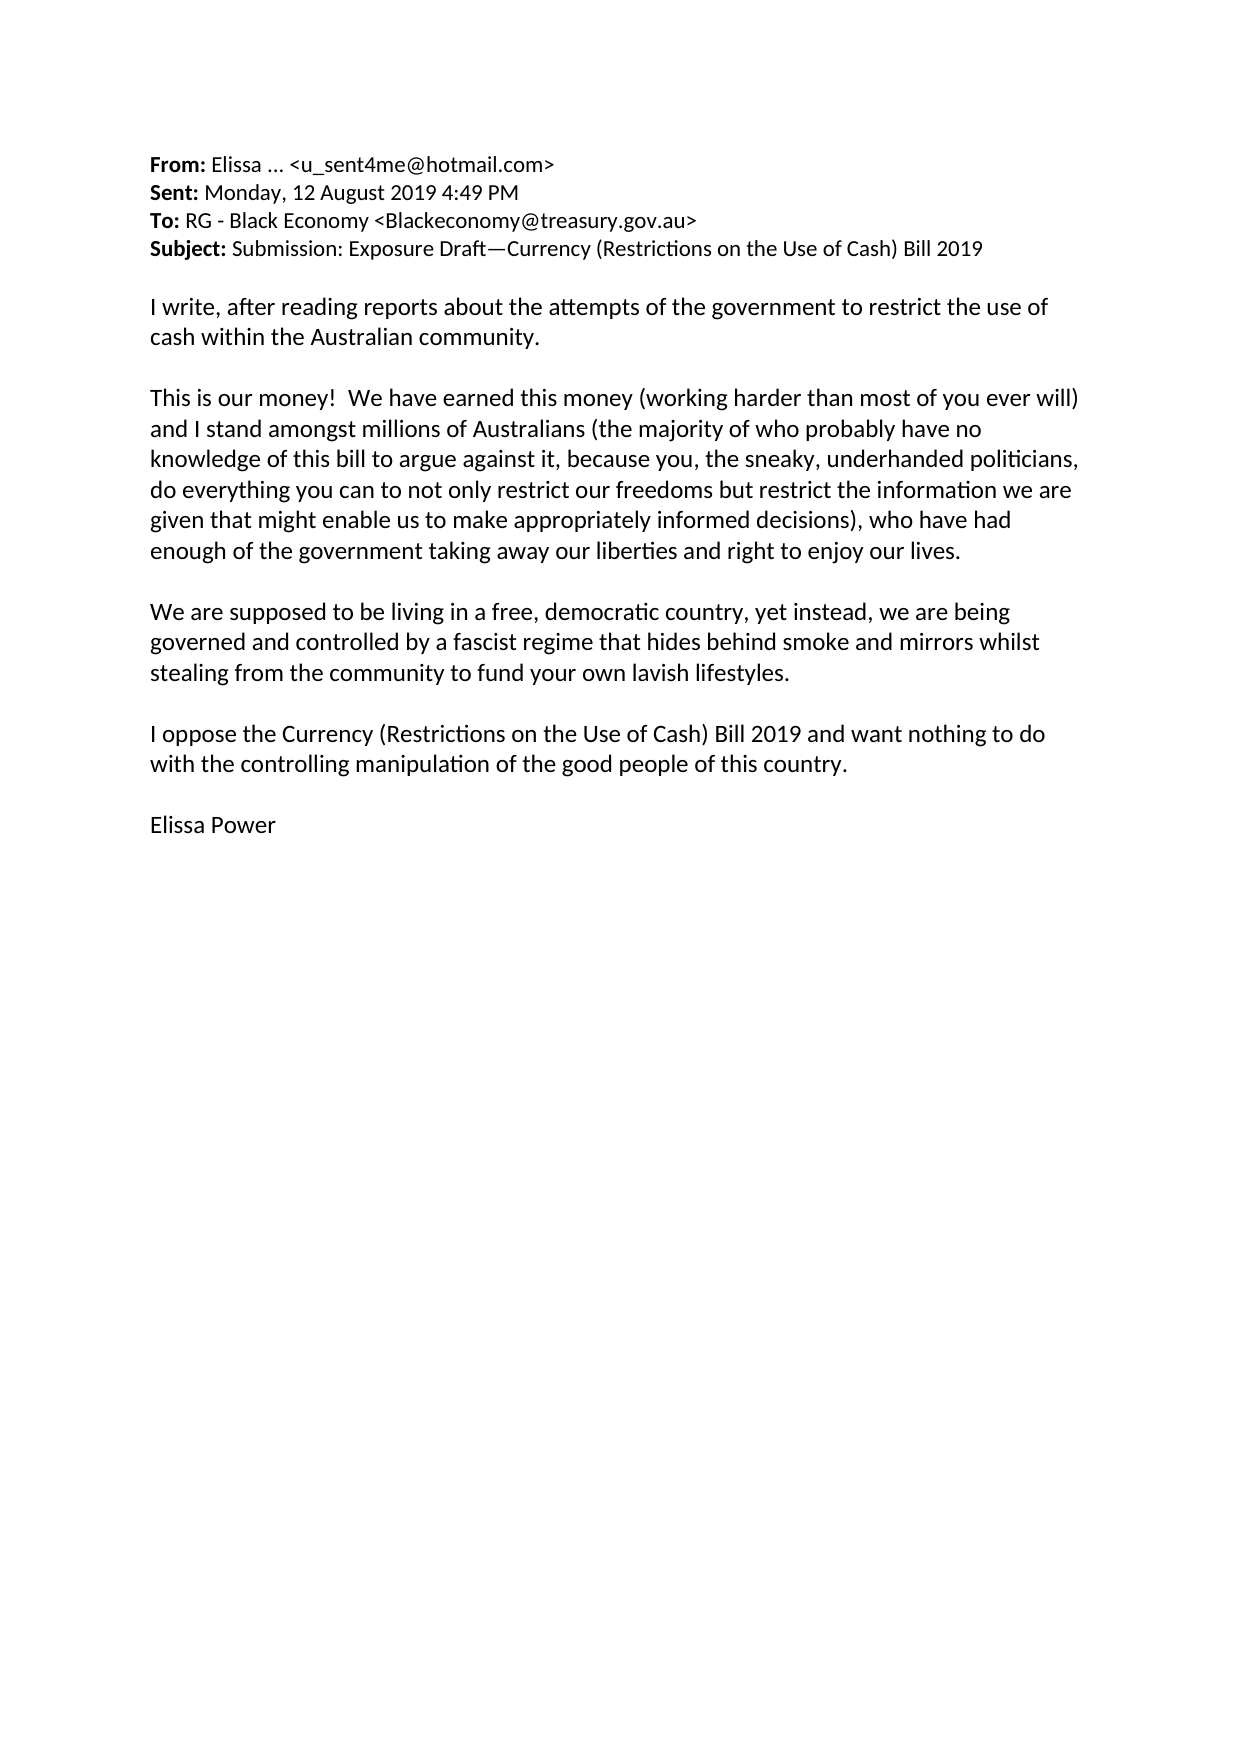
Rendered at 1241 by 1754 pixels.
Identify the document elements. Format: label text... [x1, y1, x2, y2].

text Elissa Power [150, 810, 1090, 840]
text We are supposed to be living in a free, democratic country, yet instead, we are being governed and controlled by a fascist regime that hides behind smoke and mirrors whilst stealing from the community to fund your own lavish lifestyles. [150, 596, 1090, 688]
text From: Elissa ... <u_sent4me@hotmail.com> Sent: Monday, 12 August 2019 4:49 PM To: RG - Black Economy <Blackeconomy@treasury.gov.au> Subject: Submission: Exposure Draft—Currency (Restrictions on the Use of Cash) Bill 2019 [150, 150, 1090, 262]
text This is our money! We have earned this money (working harder than most of you ever will) and I stand amongst millions of Australians (the majority of who probably have no knowledge of this bill to argue against it, because you, the sneaky, underhanded politicians, do everything you can to not only restrict our freedoms but restrict the information we are given that might enable us to make appropriately informed decisions), who have had enough of the government taking away our liberties and right to enjoy our lives. [150, 382, 1090, 566]
text I write, after reading reports about the attempts of the government to restrict the use of cash within the Australian community. [150, 291, 1090, 352]
text I oppose the Currency (Restrictions on the Use of Cash) Bill 2019 and want nothing to do with the controlling manipulation of the good people of this country. [150, 718, 1090, 779]
